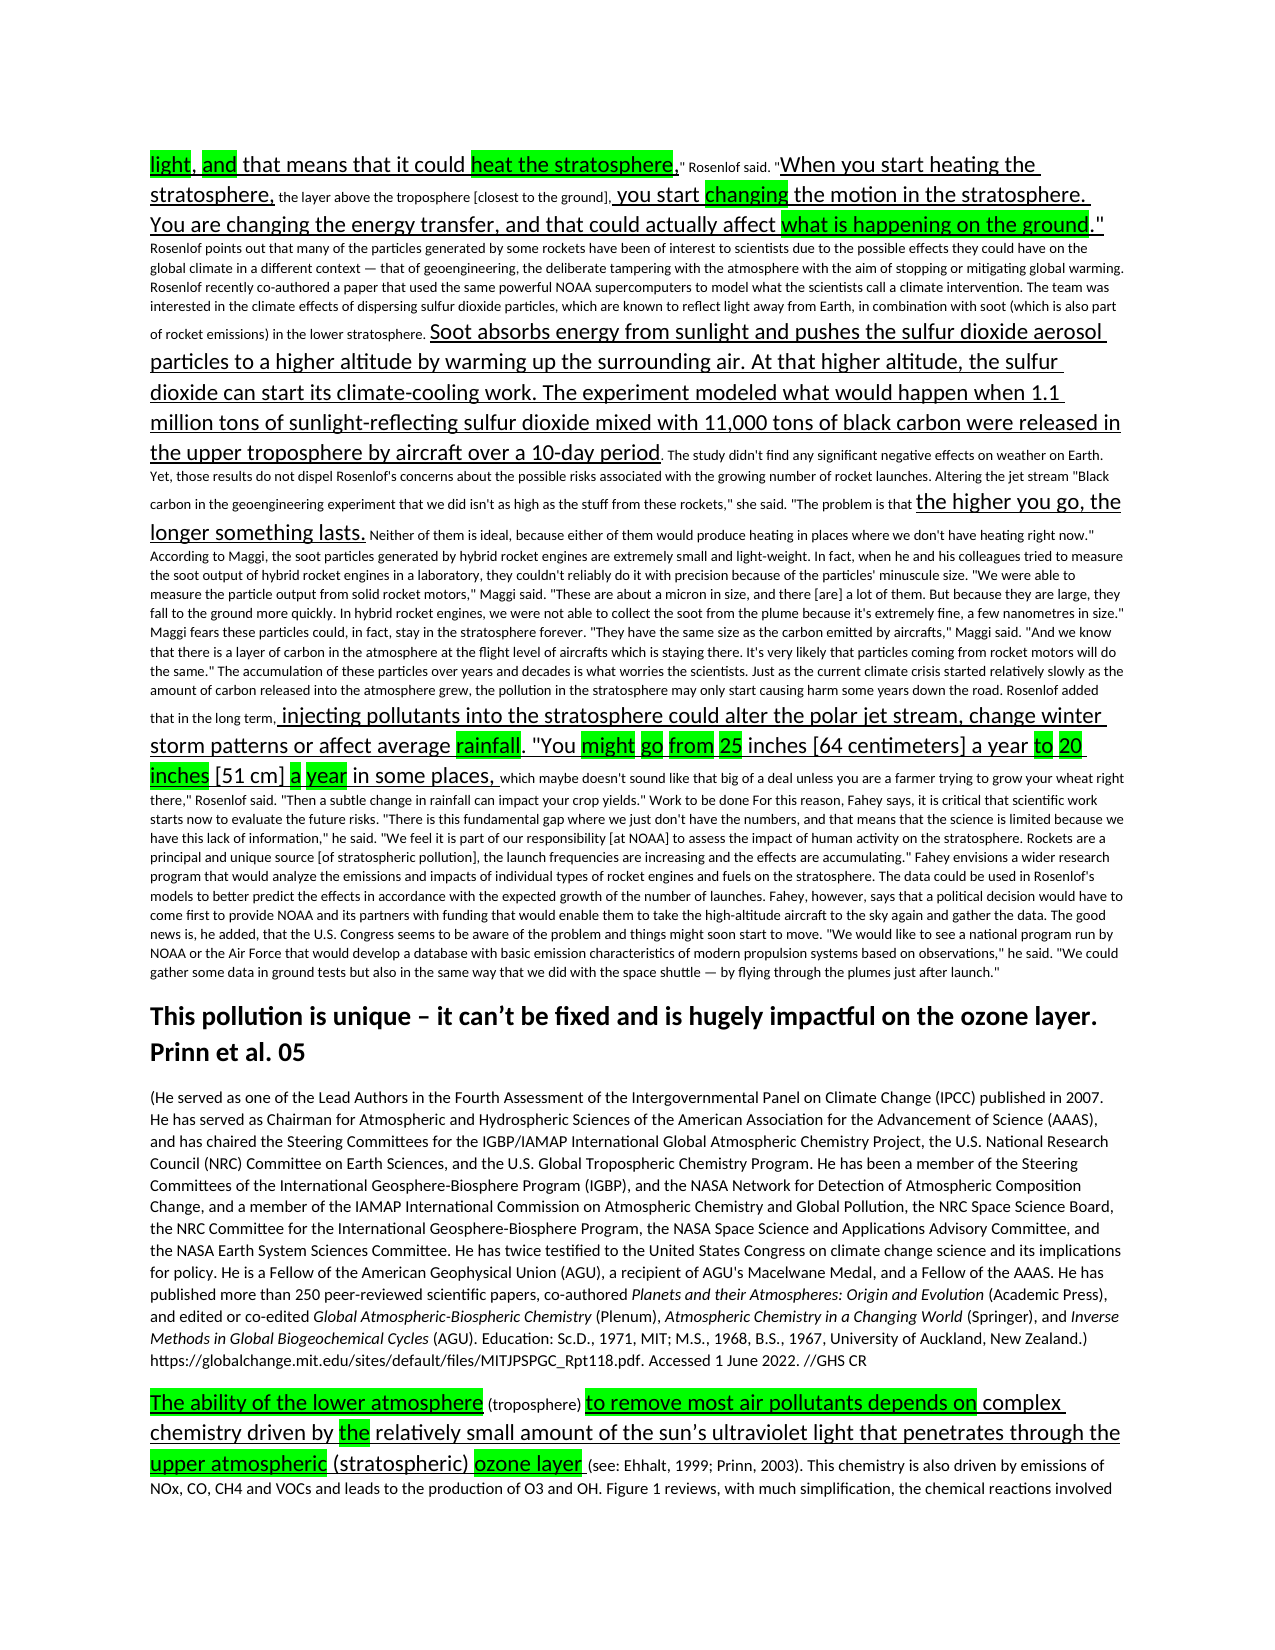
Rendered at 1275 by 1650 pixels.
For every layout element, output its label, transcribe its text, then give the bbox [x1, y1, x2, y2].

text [150, 1388, 1125, 1499]
text Prinn et al. 05 [150, 1035, 1125, 1068]
text (He served as one of the Lead Authors in the Fourth Assessment of the Intergovernmental Panel on Climate Change (IPCC) published in 2007. He has served as Chairman for Atmospheric and Hydrospheric Sciences of the American Association for the Advancement of Science (AAAS), and has chaired the Steering Committees for the IGBP/IAMAP International Global Atmospheric Chemistry Project, the U.S. National Research Council (NRC) Committee on Earth Sciences, and the U.S. Global Tropospheric Chemistry Program. He has been a member of the Steering Committees of the International Geosphere-Biosphere Program (IGBP), and the NASA Network for Detection of Atmospheric Composition Change, and a member of the IAMAP International Commission on Atmospheric Chemistry and Global Pollution, the NRC Space Science Board, the NRC Committee for the International Geosphere-Biosphere Program, the NASA Space Science and Applications Advisory Committee, and the NASA Earth System Sciences Committee. He has twice testified to the United States Congress on climate change science and its implications for policy. He is a Fellow of the American Geophysical Union (AGU), a recipient of AGU's Macelwane Medal, and a Fellow of the AAAS. He has published more than 250 peer-reviewed scientific papers, co-authored Planets and their Atmospheres: Origin and Evolution (Academic Press), and edited or co-edited Global Atmospheric-Biospheric Chemistry (Plenum), Atmospheric Chemistry in a Changing World (Springer), and Inverse Methods in Global Biogeochemical Cycles (AGU). Education: Sc.D., 1971, MIT; M.S., 1968, B.S., 1967, University of Auckland, New Zealand.) https://globalchange.mit.edu/sites/default/files/MITJPSPGC_Rpt118.pdf. Accessed 1 June 2022. //GHS CR [150, 1087, 1125, 1370]
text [150, 150, 1125, 981]
text This pollution is unique – it can’t be fixed and is hugely impactful on the ozone layer. [150, 999, 1125, 1032]
